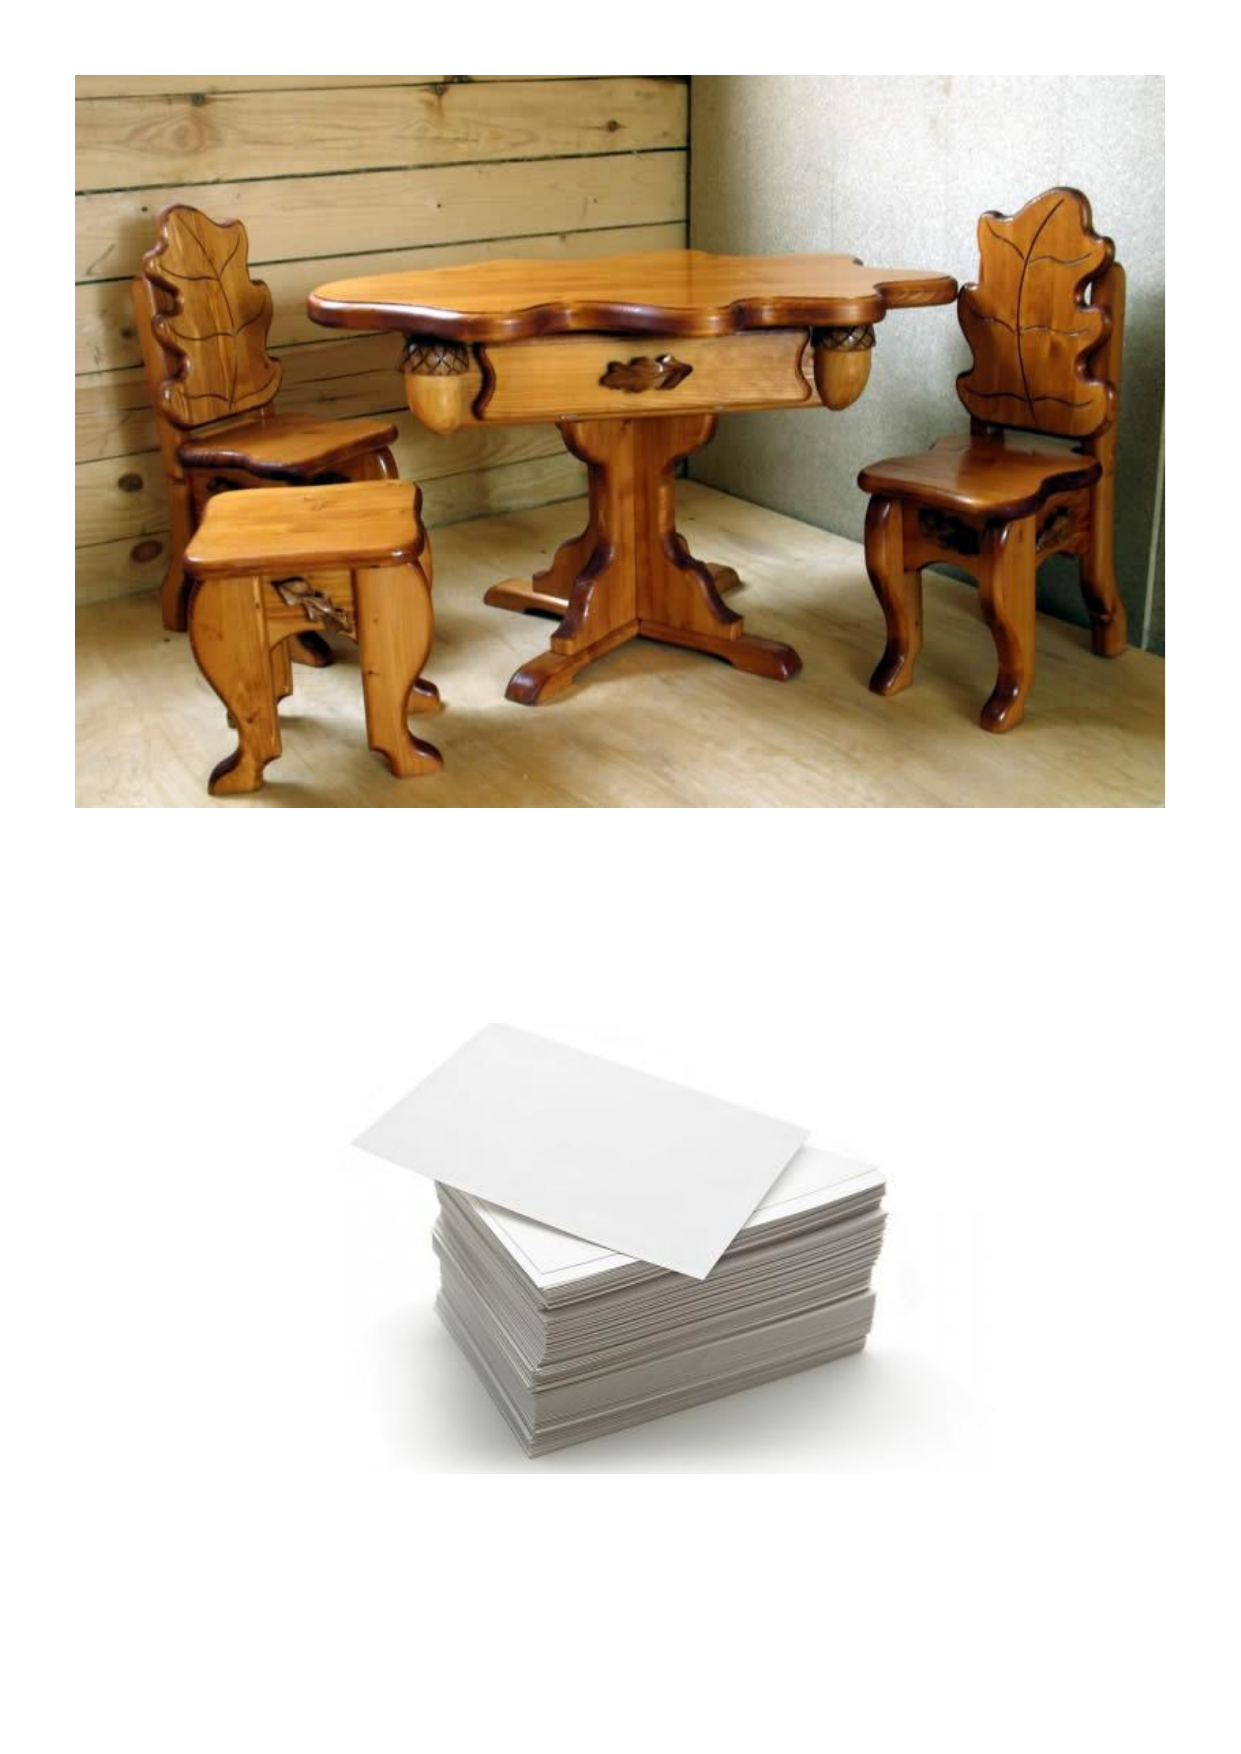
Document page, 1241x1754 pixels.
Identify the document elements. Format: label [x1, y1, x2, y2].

picture [245, 1023, 995, 1474]
picture [75, 75, 1166, 808]
